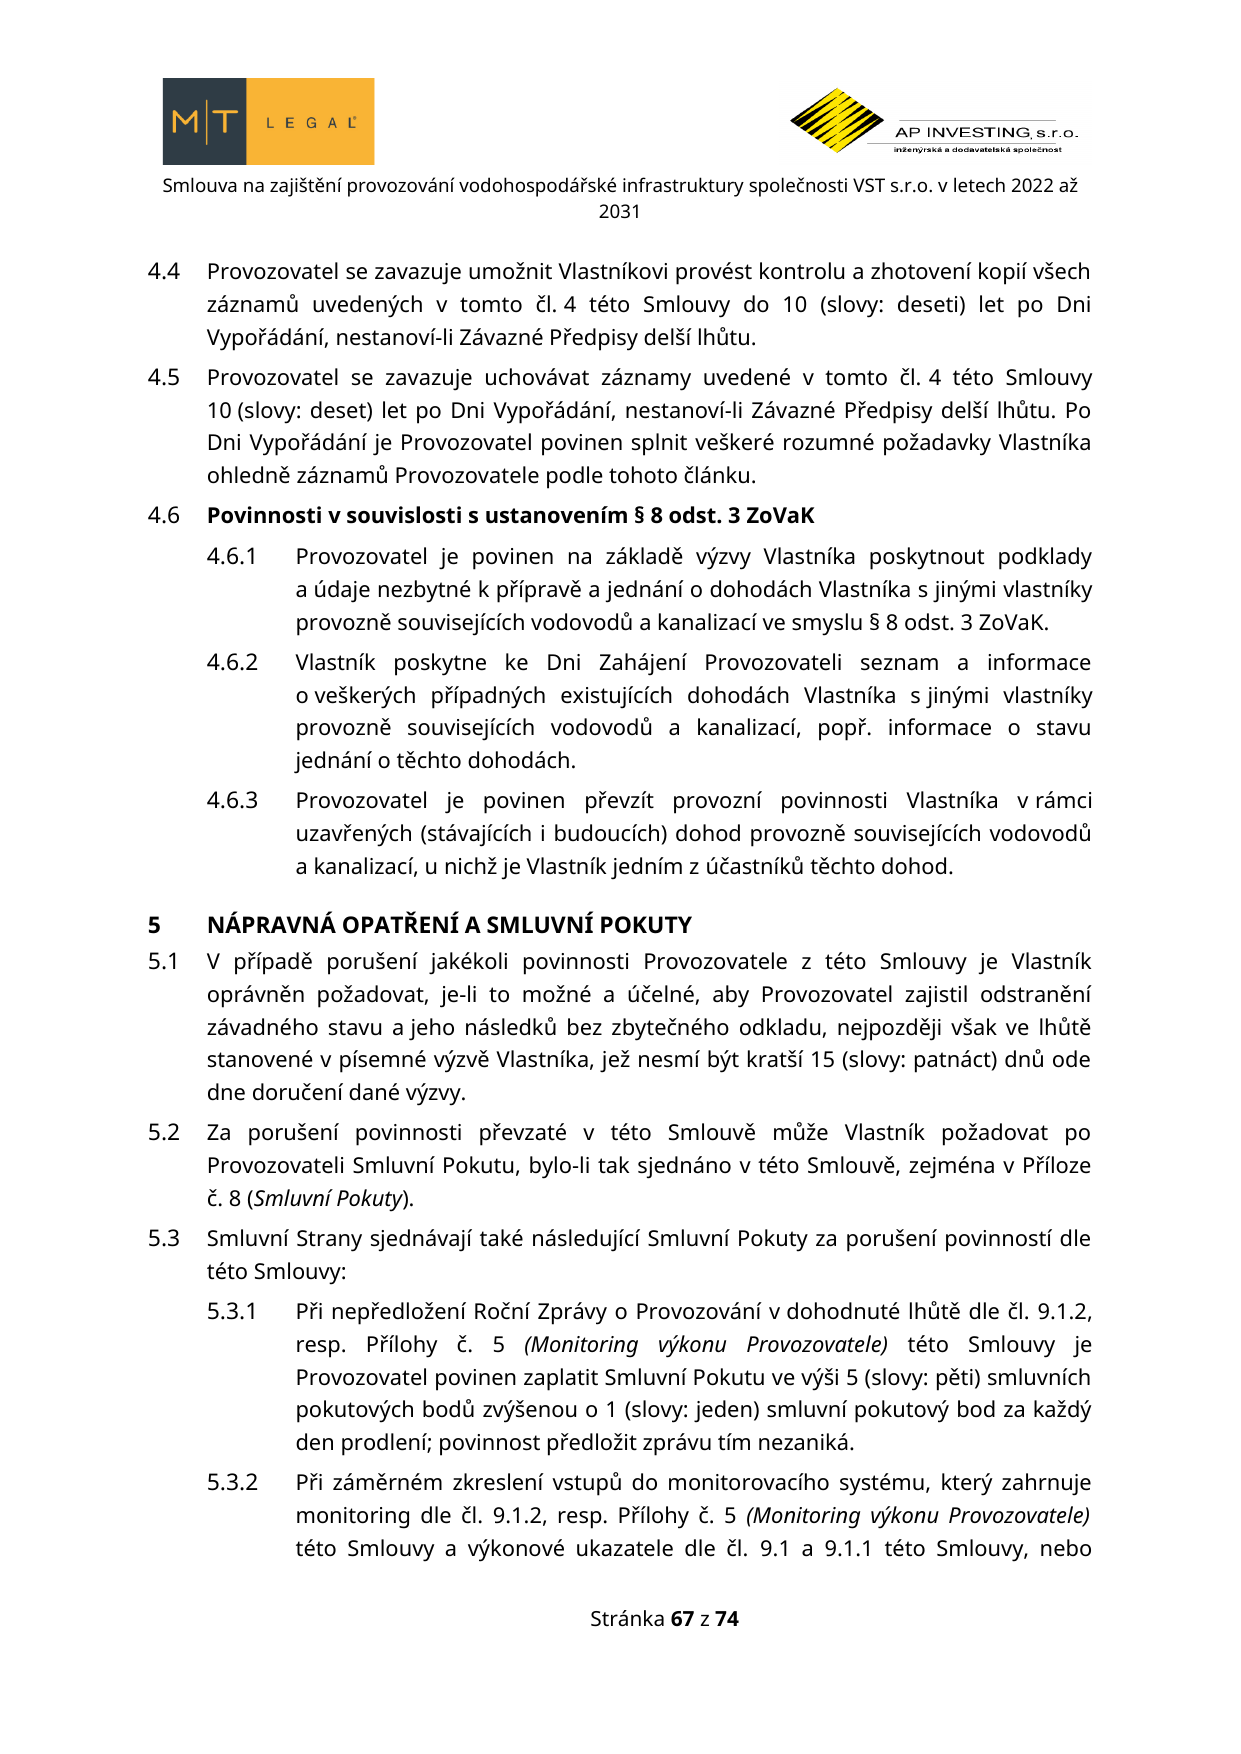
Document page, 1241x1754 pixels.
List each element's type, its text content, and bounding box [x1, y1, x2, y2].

subtitle Nápravná opatření A SMLUVNÍ POKUTY [148, 909, 1093, 940]
subtitle V případě porušení jakékoli povinnosti Provozovatele z této Smlouvy je Vlastník oprávněn požadovat, je-li to možné a účelné, aby Provozovatel zajistil odstranění závadného stavu a jeho následků bez zbytečného odkladu, nejpozději však ve lhůtě stanovené v písemné výzvě Vlastníka, jež nesmí být kratší 15 (slovy: patnáct) dnů ode dne doručení dané výzvy. [148, 944, 1093, 1107]
subtitle Provozovatel se zavazuje uchovávat záznamy uvedené v tomto čl. 52 této Smlouvy 10 (slovy: deset) let po Dni Vypořádání, nestanoví-li Závazné Předpisy delší lhůtu. Po Dni Vypořádání je Provozovatel povinen splnit veškeré rozumné požadavky Vlastníka ohledně záznamů Provozovatele podle tohoto článku. [148, 361, 1093, 490]
subtitle Provozovatel je povinen převzít provozní povinnosti Vlastníka v rámci uzavřených (stávajících i budoucích) dohod provozně souvisejících vodovodů a kanalizací, u nichž je Vlastník jedním z účastníků těchto dohod. [207, 784, 1093, 881]
subtitle Provozovatel se zavazuje umožnit Vlastníkovi provést kontrolu a zhotovení kopií všech záznamů uvedených v tomto čl. 52 této Smlouvy do 10 (slovy: deseti) let po Dni Vypořádání, nestanoví-li Závazné Předpisy delší lhůtu. [148, 255, 1093, 351]
subtitle Smluvní Strany sjednávají také následující Smluvní Pokuty za porušení povinností dle této Smlouvy: [148, 1222, 1093, 1286]
subtitle Při nepředložení Roční Zprávy o Provozování v dohodnuté lhůtě dle čl. 21.1.2, resp. Přílohy č. 5 (Monitoring výkonu Provozovatele) této Smlouvy je Provozovatel povinen zaplatit Smluvní Pokutu ve výši 5 (slovy: pěti) smluvních pokutových bodů zvýšenou o 1 (slovy: jeden) smluvní pokutový bod za každý den prodlení; povinnost předložit zprávu tím nezaniká. [207, 1295, 1093, 1457]
picture [778, 80, 1093, 165]
subtitle Za porušení povinnosti převzaté v této Smlouvě může Vlastník požadovat po Provozovateli Smluvní Pokutu, bylo-li tak sjednáno v této Smlouvě, zejména v Příloze č. 8 (Smluvní Pokuty). [148, 1116, 1093, 1212]
subtitle Provozovatel je povinen na základě výzvy Vlastníka poskytnout podklady a údaje nezbytné k přípravě a jednání o dohodách Vlastníka s jinými vlastníky provozně souvisejících vodovodů a kanalizací ve smyslu § 8 odst. 3 ZoVaK. [207, 540, 1093, 636]
text Povinnosti v souvislosti s ustanovením § 8 odst. 3 ZoVaK [148, 499, 1093, 530]
picture [162, 78, 375, 165]
subtitle Vlastník poskytne ke Dni Zahájení Provozovateli seznam a informace o veškerých případných existujících dohodách Vlastníka s jinými vlastníky provozně souvisejících vodovodů a kanalizací, popř. informace o stavu jednání o těchto dohodách. [207, 646, 1093, 775]
